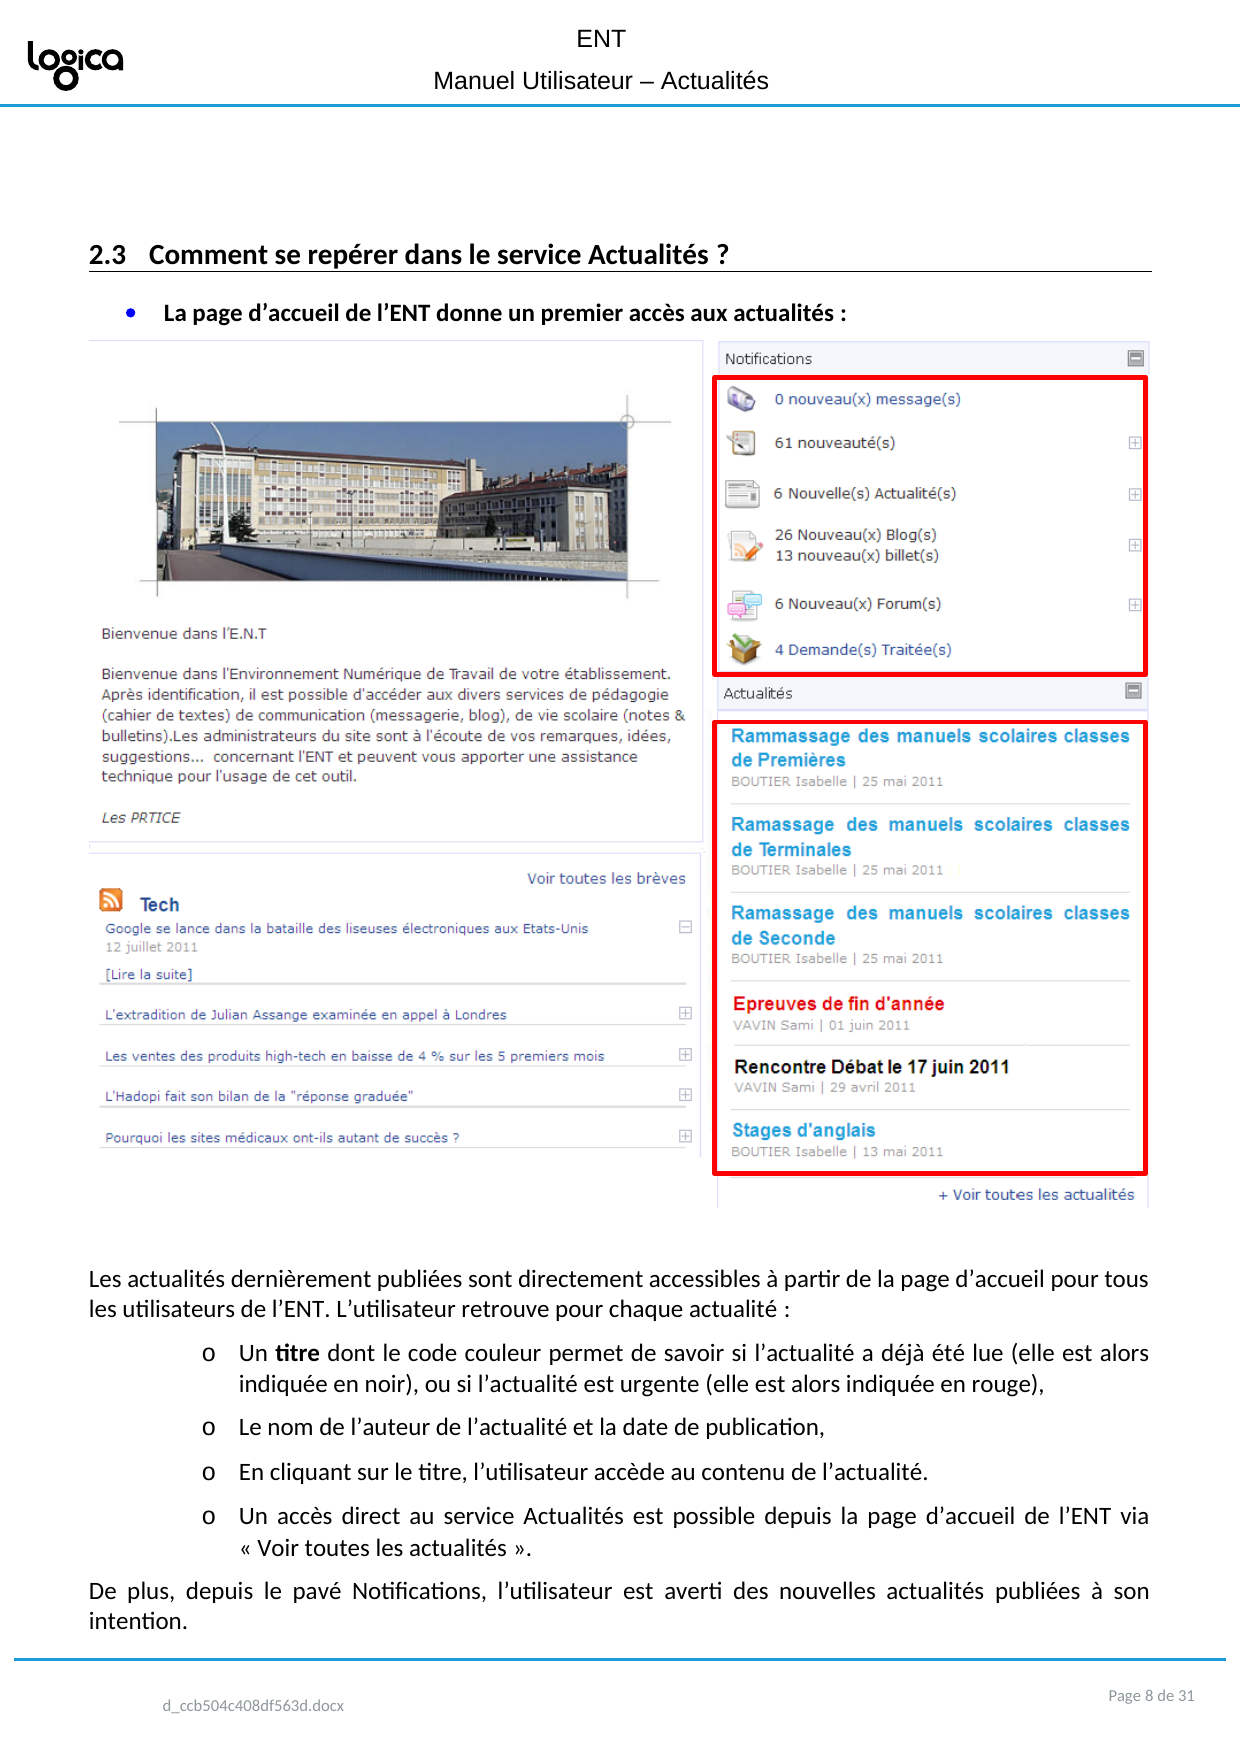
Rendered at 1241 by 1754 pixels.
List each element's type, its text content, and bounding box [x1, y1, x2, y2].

picture [88, 340, 1152, 1208]
list Un accès direct au service Actualités est possible depuis la page d’accueil de l’ENT via « Voir toutes les actualités ». [201, 1500, 1152, 1562]
text Les actualités dernièrement publiées sont directement accessibles à partir de la page d’accueil pour tous les utilisateurs de l’ENT. L’utilisateur retrouve pour chaque actualité : [89, 1263, 1152, 1324]
subtitle Comment se repérer dans le service Actualités ? [89, 244, 1152, 271]
list De plus, depuis le pavé Notifications, l’utilisateur est averti des nouvelles actualités publiées à son intention. [89, 1575, 1152, 1636]
list Le nom de l’auteur de l’actualité et la date de publication, [201, 1411, 1152, 1443]
text La page d’accueil de l’ENT donne un premier accès aux actualités : [126, 297, 1152, 328]
list En cliquant sur le titre, l’utilisateur accède au contenu de l’actualité. [201, 1456, 1152, 1487]
list Un titre dont le code couleur permet de savoir si l’actualité a déjà été lue (elle est alors indiquée en noir), ou si l’actualité est urgente (elle est alors indiquée en rouge), [201, 1337, 1152, 1399]
